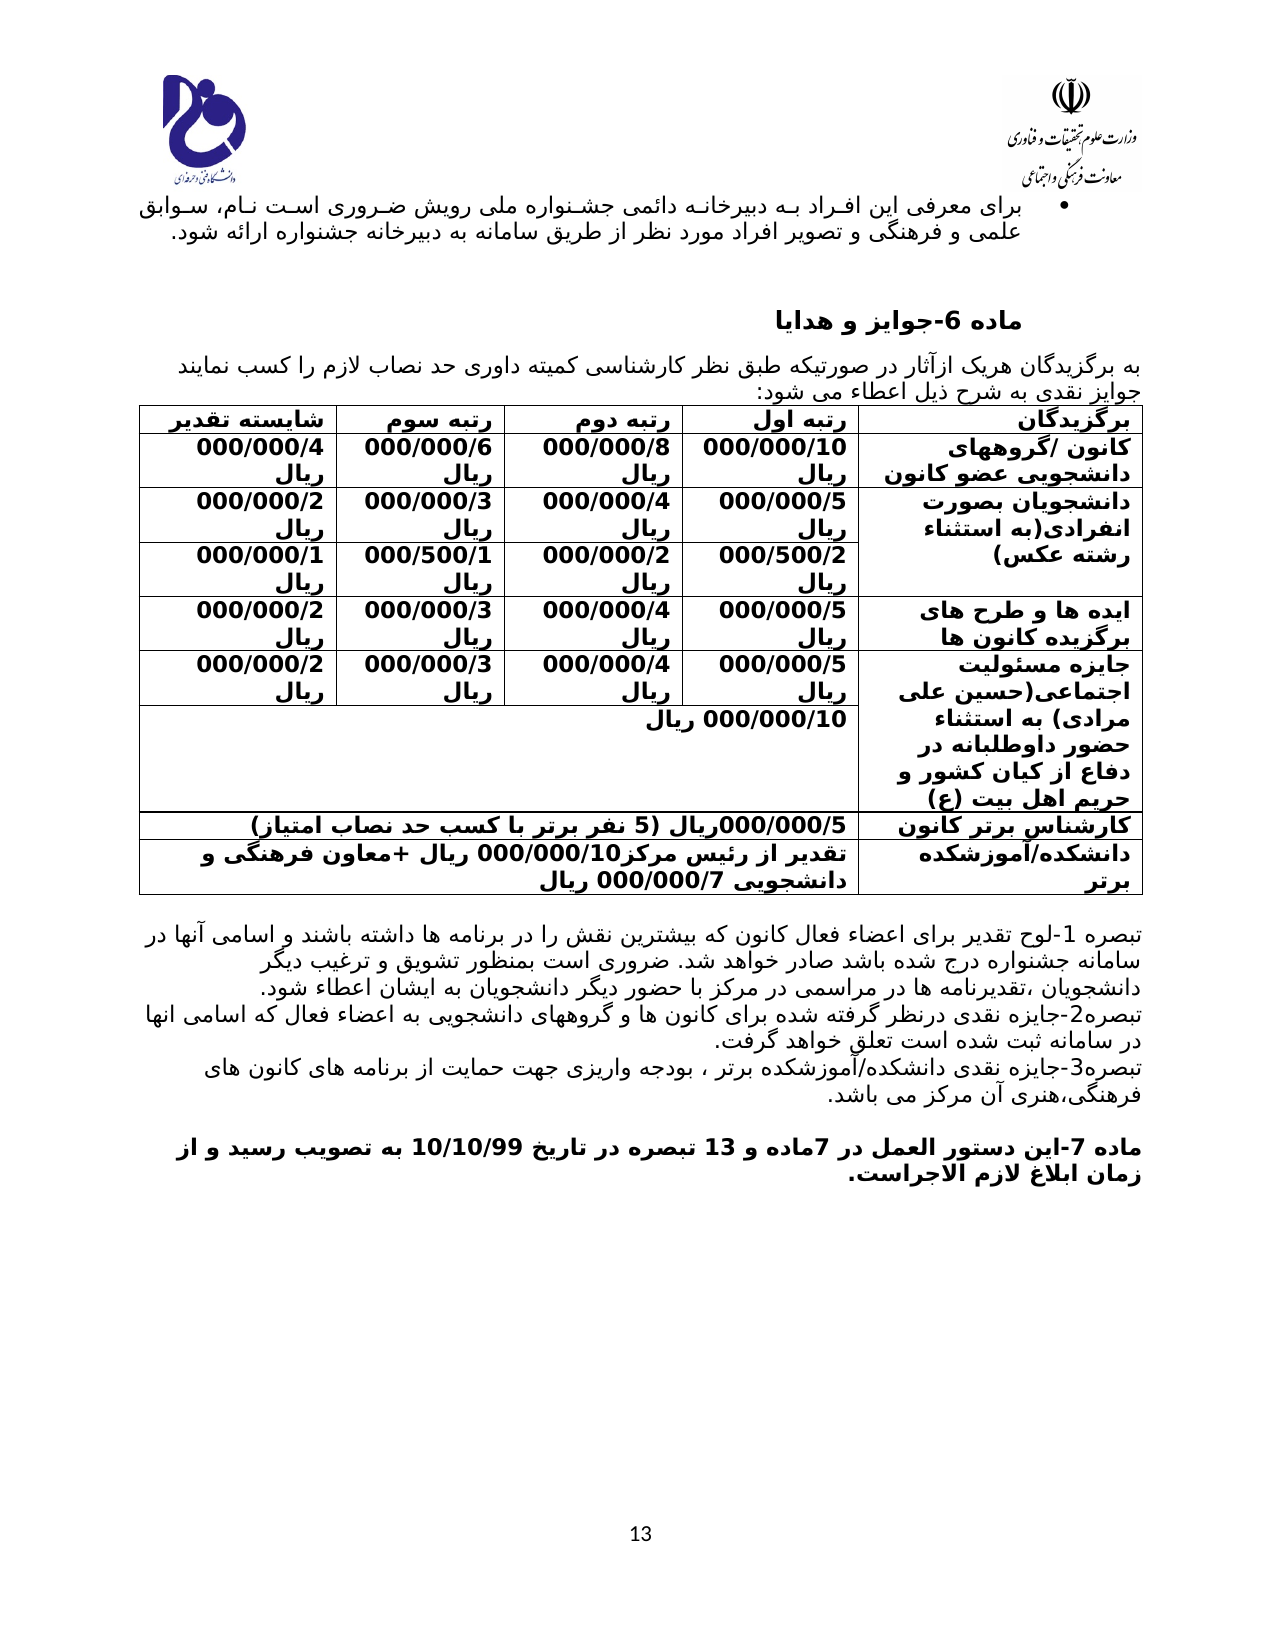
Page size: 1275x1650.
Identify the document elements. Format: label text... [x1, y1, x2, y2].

table_cell 000/000/10 ریال [140, 706, 858, 811]
table_cell کارشناس برتر کانون [859, 813, 1142, 839]
table_cell 000/000/4 ریال [505, 597, 682, 650]
table_cell 000/000/5 ریال [683, 488, 858, 542]
table_cell 000/000/2 ریال [505, 543, 682, 596]
table_header رتبه دوم [505, 406, 682, 433]
picture [163, 75, 248, 192]
table_cell جایزه مسئولیت اجتماعی(حسین علی مرادی) به استثناء حضور داوطلبانه در دفاع از کیان کشور و حریم اهل بیت (ع) [859, 651, 1142, 811]
text تبصره2-جایزه نقدی درنظر گرفته شده برای کانون ها و گروههای دانشجویی به اعضاء فعال که اسامی انها در سامانه ثبت شده است تعلق خواهد گرفت. [138, 1001, 1142, 1054]
table_cell کانون /گروههای دانشجویی عضو کانون [859, 434, 1142, 487]
table_cell تقدیر از رئیس مرکز000/000/10 ریال +معاون فرهنگی و دانشجویی 000/000/7 ریال [140, 840, 858, 893]
table_header رتبه اول [683, 406, 858, 433]
table_cell ایده ها و طرح های برگزیده کانون ها [859, 597, 1142, 650]
text تبصره 1-لوح تقدیر برای اعضاء فعال کانون که بیشترین نقش را در برنامه ها داشته باشند و اسامی آنها در سامانه جشنواره درج شده باشد صادر خواهد شد. ضروری است بمنظور تشویق و ترغیب دیگر دانشجویان ،تقدیرنامه ها در مراسمی در مرکز با حضور دیگر دانشجویان به ایشان اعطاء شود. [138, 921, 1142, 1001]
table_cell 000/000/4 ریال [505, 651, 682, 705]
table_cell 000/000/10 ریال [683, 434, 858, 487]
picture [1001, 75, 1143, 192]
table_cell دانشجویان بصورت انفرادی(به استثناء رشته عکس) [859, 488, 1142, 596]
table_cell 000/000/3 ریال [337, 488, 504, 542]
text ماده 7-این دستور العمل در 7ماده و 13 تبصره در تاریخ 10/10/99 به تصویب رسید و از زمان ابلاغ لازم الاجراست. [138, 1134, 1142, 1187]
table_cell 000/000/5 ریال [683, 651, 858, 705]
table_cell 000/000/4 ریال [505, 488, 682, 542]
table_cell 000/000/5 ریال [683, 597, 858, 650]
table_cell دانشکده/آموزشکده برتر [859, 840, 1142, 893]
list ماده 6-جوایز و هدایا [138, 306, 1023, 335]
table_header رتبه سوم [337, 406, 504, 433]
table_cell 000/000/2 ریال [140, 488, 336, 542]
table_cell 000/000/8 ریال [505, 434, 682, 487]
table_cell 000/000/3 ریال [337, 651, 504, 705]
table_cell 000/500/2 ریال [683, 543, 858, 596]
text تبصره3-جایزه نقدی دانشکده/آموزشکده برتر ، بودجه واریزی جهت حمایت از برنامه های کانون های فرهنگی،هنری آن مرکز می باشد. [138, 1054, 1142, 1108]
table_cell 000/000/2 ریال [140, 651, 336, 705]
table_header شایسته تقدیر [140, 406, 336, 433]
table_cell 000/500/1 ریال [337, 543, 504, 596]
table_cell 000/000/3 ریال [337, 597, 504, 650]
table_cell 000/000/5ریال (5 نفر برتر با کسب حد نصاب امتیاز) [140, 813, 858, 839]
table_header برگزیدگان [859, 406, 1142, 433]
table_cell 000/000/2 ریال [140, 597, 336, 650]
text به برگزیدگان هریک ازآثار در صورتیکه طبق نظر کارشناسی کمیته داوری حد نصاب لازم را کسب نمایند جوایز نقدی به شرح ذیل اعطاء می شود: [138, 352, 1142, 405]
list برای معرفی این افراد به دبیرخانه دائمی جشنواره ملی رویش ضروری است نام، سوابق علمی و فرهنگی و تصوير افراد مورد نظر از طريق سامانه به دبيرخانه جشنواره ارائه شود. [138, 192, 1060, 245]
table_cell 000/000/1 ریال [140, 543, 336, 596]
table_cell 000/000/4 ریال [140, 434, 336, 487]
table_cell 000/000/6 ریال [337, 434, 504, 487]
